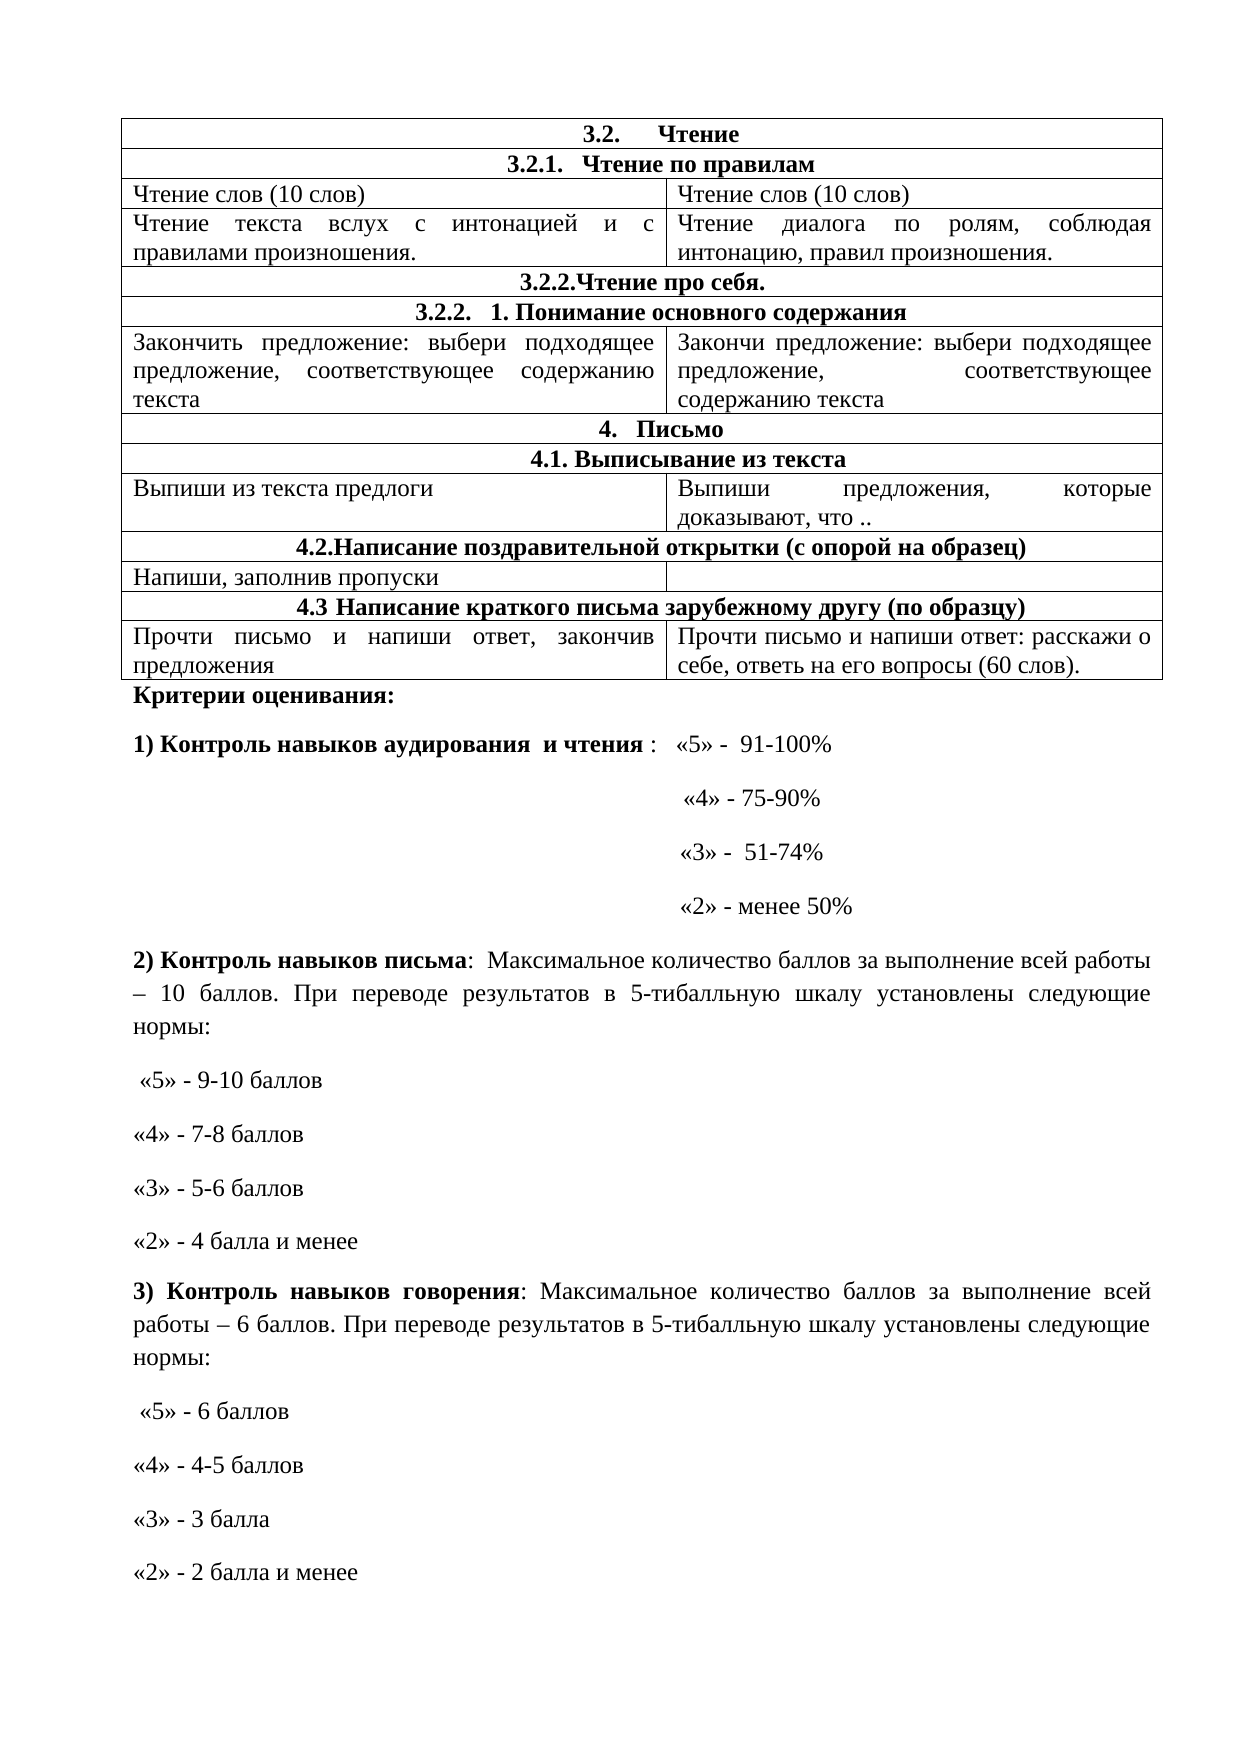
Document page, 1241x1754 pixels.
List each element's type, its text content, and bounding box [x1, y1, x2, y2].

text Критерии оценивания: [133, 680, 1152, 709]
table_cell 3.2.2.Чтение про себя. [122, 267, 1162, 296]
text «3» - 51-74% [133, 837, 1152, 866]
table_cell Письмо [122, 414, 1162, 443]
text «2» - 4 балла и менее [133, 1226, 1152, 1255]
table_cell 4.2.Написание поздравительной открытки (с опорой на образец) [122, 532, 1162, 561]
text «3» - 3 балла [133, 1504, 1152, 1532]
table_cell Закончить предложение: выбери подходящее предложение, соответствующее содержанию текста [122, 327, 666, 413]
text «2» - менее 50% [133, 891, 1152, 920]
table_cell Написание краткого письма зарубежному другу (по образцу) [122, 592, 1162, 620]
text 2) Контроль навыков письма: Максимальное количество баллов за выполнение всей работы – 10 баллов. При переводе результатов в 5-тибалльную шкалу установлены следующие нормы: [133, 945, 1152, 1040]
text «2» - 2 балла и менее [133, 1557, 1152, 1586]
text «4» - 4-5 баллов [133, 1450, 1152, 1478]
table_cell Чтение слов (10 слов) [667, 179, 1162, 207]
text «4» - 7-8 баллов [133, 1119, 1152, 1147]
table_cell Прочти письмо и напиши ответ, закончив предложения [122, 621, 666, 679]
text «5» - 9-10 баллов [133, 1065, 1152, 1094]
table_cell Чтение текста вслух с интонацией и с правилами произношения. [122, 209, 666, 266]
text 1) Контроль навыков аудирования и чтения : «5» - 91-100% [133, 729, 1152, 758]
text «4» - 75-90% [133, 783, 1152, 812]
table_cell Чтение [122, 119, 1162, 148]
table_cell Выпиши предложения, которые доказывают, что .. [667, 474, 1162, 531]
table_cell [667, 562, 1162, 591]
table_cell 4.1. Выписывание из текста [122, 444, 1162, 472]
table_cell Выпиши из текста предлоги [122, 474, 666, 531]
text 3) Контроль навыков говорения: Максимальное количество баллов за выполнение всей работы – 6 баллов. При переводе результатов в 5-тибалльную шкалу установлены следующие нормы: [133, 1276, 1152, 1371]
text «5» - 6 баллов [133, 1396, 1152, 1425]
table_cell 1. Понимание основного содержания [122, 297, 1162, 326]
table_cell Чтение по правилам [122, 149, 1162, 178]
table_cell Закончи предложение: выбери подходящее предложение, соответствующее содержанию текста [667, 327, 1162, 413]
text «3» - 5-6 баллов [133, 1173, 1152, 1201]
table_cell Напиши, заполнив пропуски [122, 562, 666, 591]
table_cell Чтение слов (10 слов) [122, 179, 666, 207]
table_cell Прочти письмо и напиши ответ: расскажи о себе, ответь на его вопросы (60 слов). [667, 621, 1162, 679]
table_cell Чтение диалога по ролям, соблюдая интонацию, правил произношения. [667, 209, 1162, 266]
